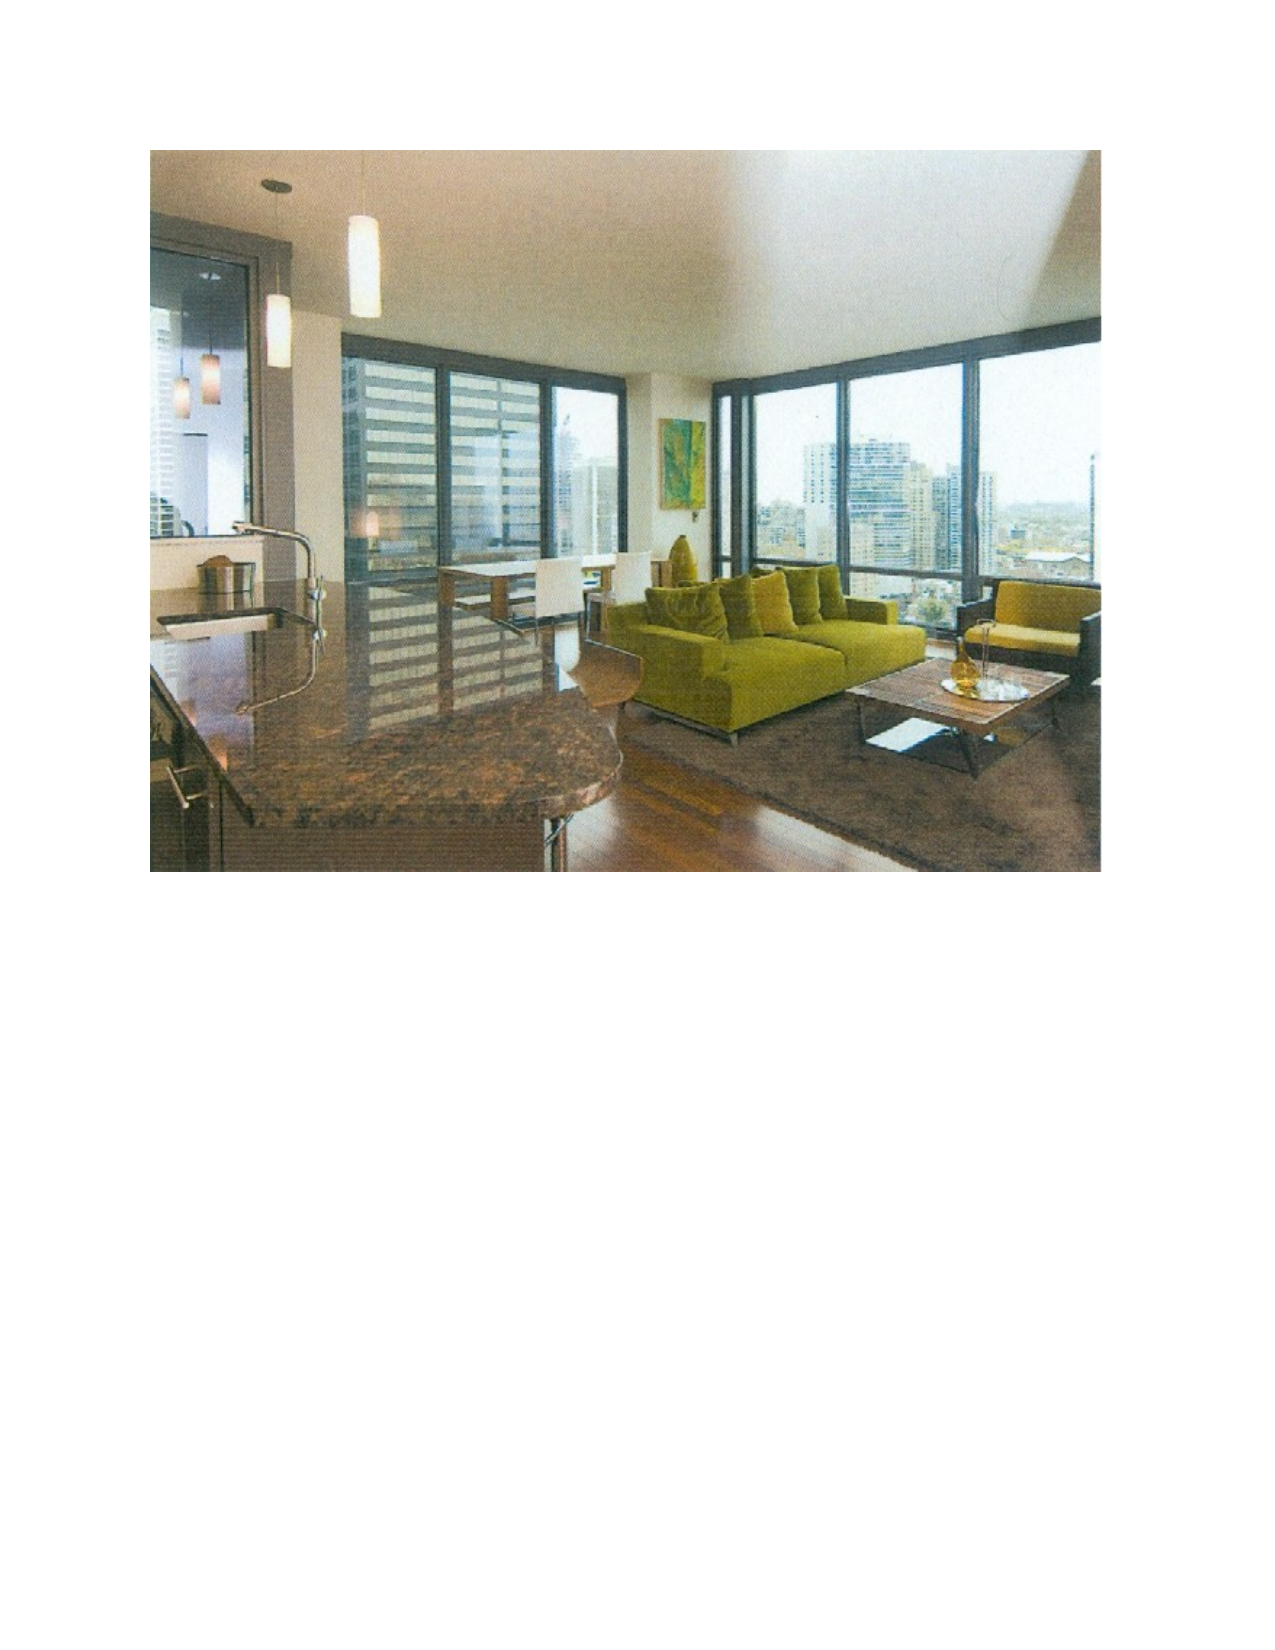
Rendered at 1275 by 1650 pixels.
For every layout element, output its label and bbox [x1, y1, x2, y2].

picture [150, 150, 1102, 872]
